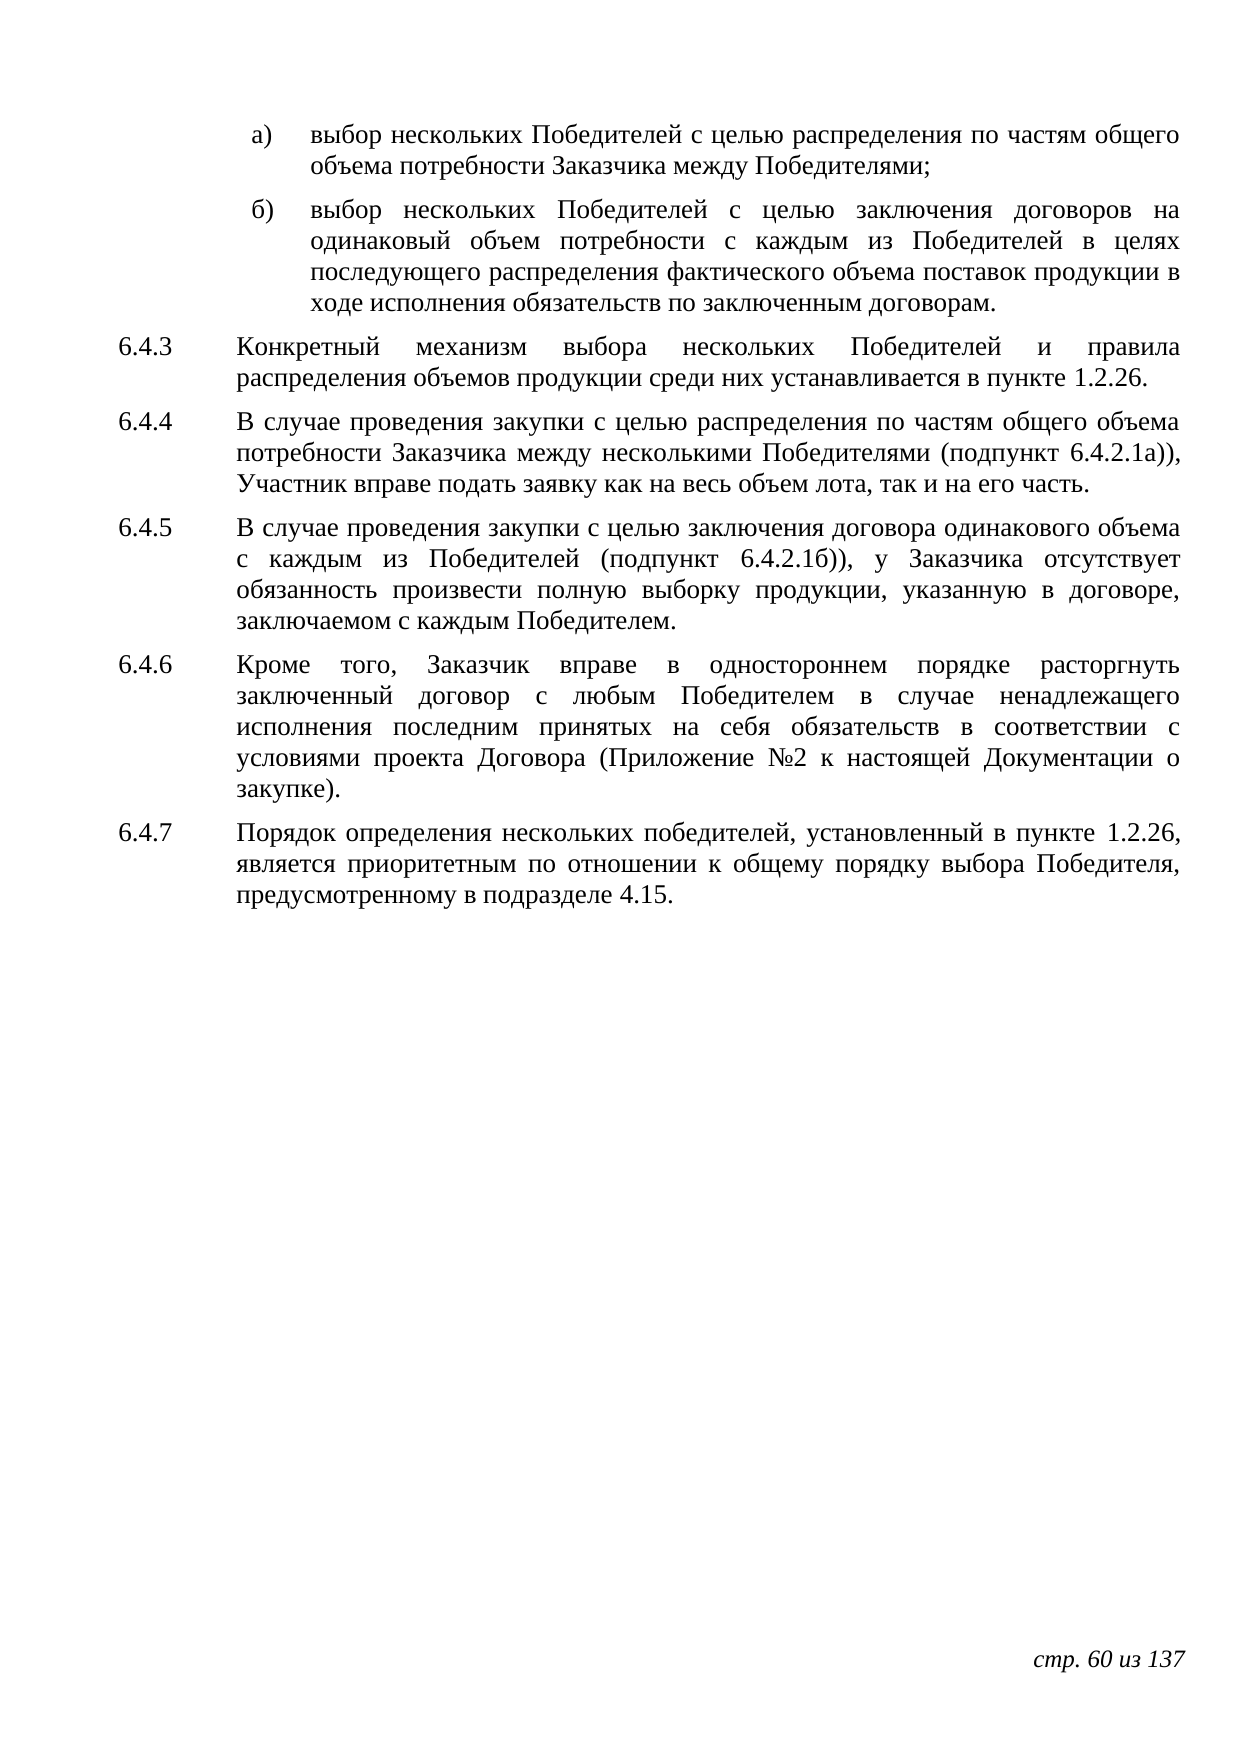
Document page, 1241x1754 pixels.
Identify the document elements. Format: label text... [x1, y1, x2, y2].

text Кроме того, Заказчик вправе в одностороннем порядке расторгнуть заключенный договор с любым Победителем в случае ненадлежащего исполнения последним принятых на себя обязательств в соответствии с условиями проекта Договора (Приложение №2 к настоящей Документации о закупке). [118, 648, 1181, 803]
text В случае проведения закупки с целью заключения договора одинакового объема с каждым из Победителей (подпункт 6.4.2б)), у Заказчика отсутствует обязанность произвести полную выборку продукции, указанную в договоре, заключаемом с каждым Победителем. [118, 511, 1181, 635]
text Конкретный механизм выбора нескольких Победителей и правила распределения объемов продукции среди них устанавливается в пункте 1.2.26. [118, 330, 1181, 392]
text В случае проведения закупки с целью распределения по частям общего объема потребности Заказчика между несколькими Победителями (подпункт 6.4.2а)), Участник вправе подать заявку как на весь объем лота, так и на его часть. [118, 405, 1181, 498]
text Порядок определения нескольких победителей, установленный в пункте 1.2.26, является приоритетным по отношении к общему порядку выбора Победителя, предусмотренному в подразделе 4.15. [118, 816, 1181, 909]
text выбор нескольких Победителей с целью распределения по частям общего объема потребности Заказчика между Победителями; [251, 118, 1181, 180]
text выбор нескольких Победителей с целью заключения договоров на одинаковый объем потребности с каждым из Победителей в целях последующего распределения фактического объема поставок продукции в ходе исполнения обязательств по заключенным договорам. [251, 193, 1181, 317]
